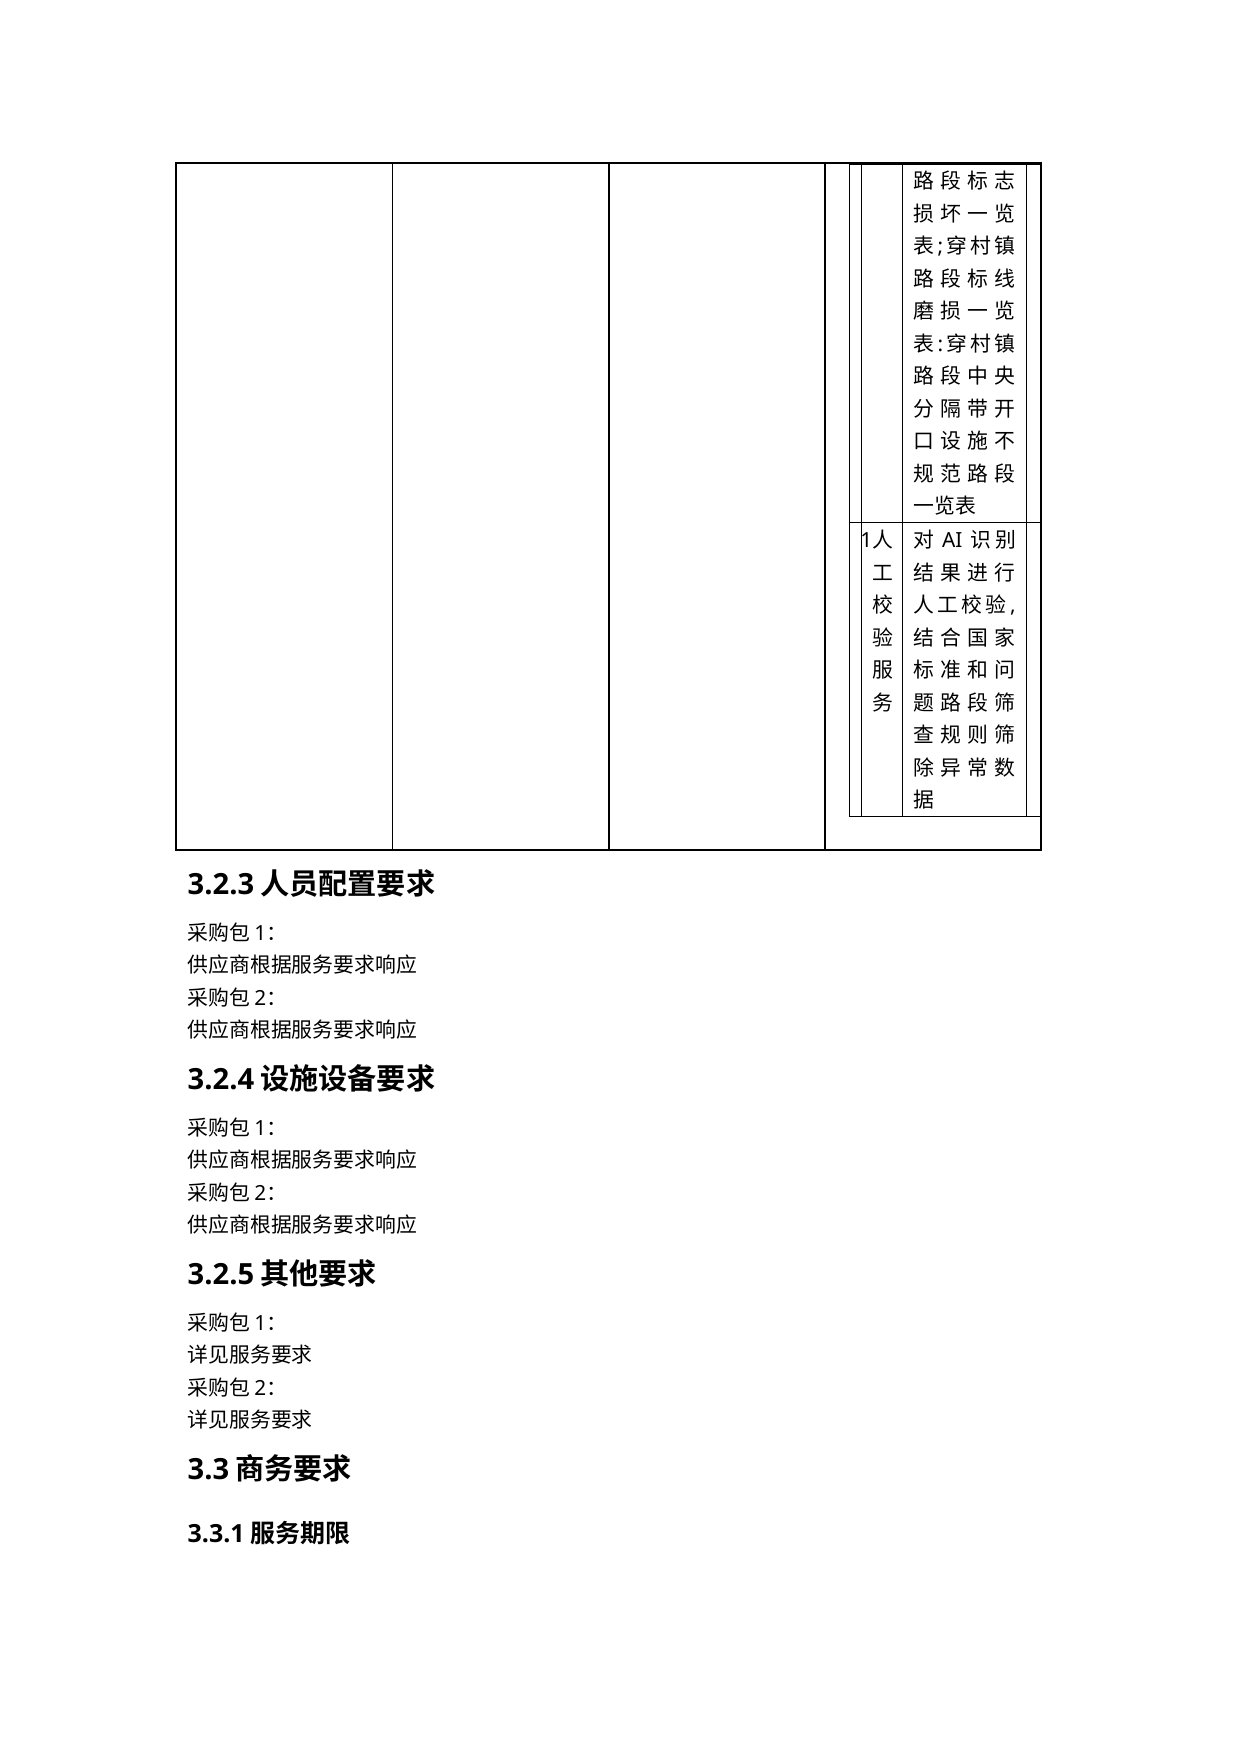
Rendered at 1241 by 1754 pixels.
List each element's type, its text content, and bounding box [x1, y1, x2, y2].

text 供应商根据服务要求响应 [187, 1013, 1053, 1046]
text 3.3.1服务期限 [187, 1501, 1053, 1566]
table_cell 1 [393, 164, 608, 849]
text 详见服务要求 [187, 1338, 1053, 1371]
text 采购包2： [187, 981, 1053, 1013]
text 供应商根据服务要求响应 [187, 1208, 1053, 1241]
text 3.3商务要求 [187, 1436, 1053, 1501]
text 采购包2： [187, 1176, 1053, 1208]
table_cell [177, 164, 392, 849]
text 3.2.5其他要求 [187, 1241, 1053, 1306]
text 采购包1： [187, 916, 1053, 948]
text 采购包2： [187, 1371, 1053, 1403]
text 详见服务要求 [187, 1403, 1053, 1436]
text 采购包1： [187, 1111, 1053, 1143]
text 3.2.3人员配置要求 [187, 851, 1053, 916]
text 供应商根据服务要求响应 [187, 948, 1053, 981]
table_cell [610, 164, 824, 849]
text 供应商根据服务要求响应 [187, 1143, 1053, 1176]
text 3.2.4设施设备要求 [187, 1046, 1053, 1111]
text 采购包1： [187, 1306, 1053, 1338]
